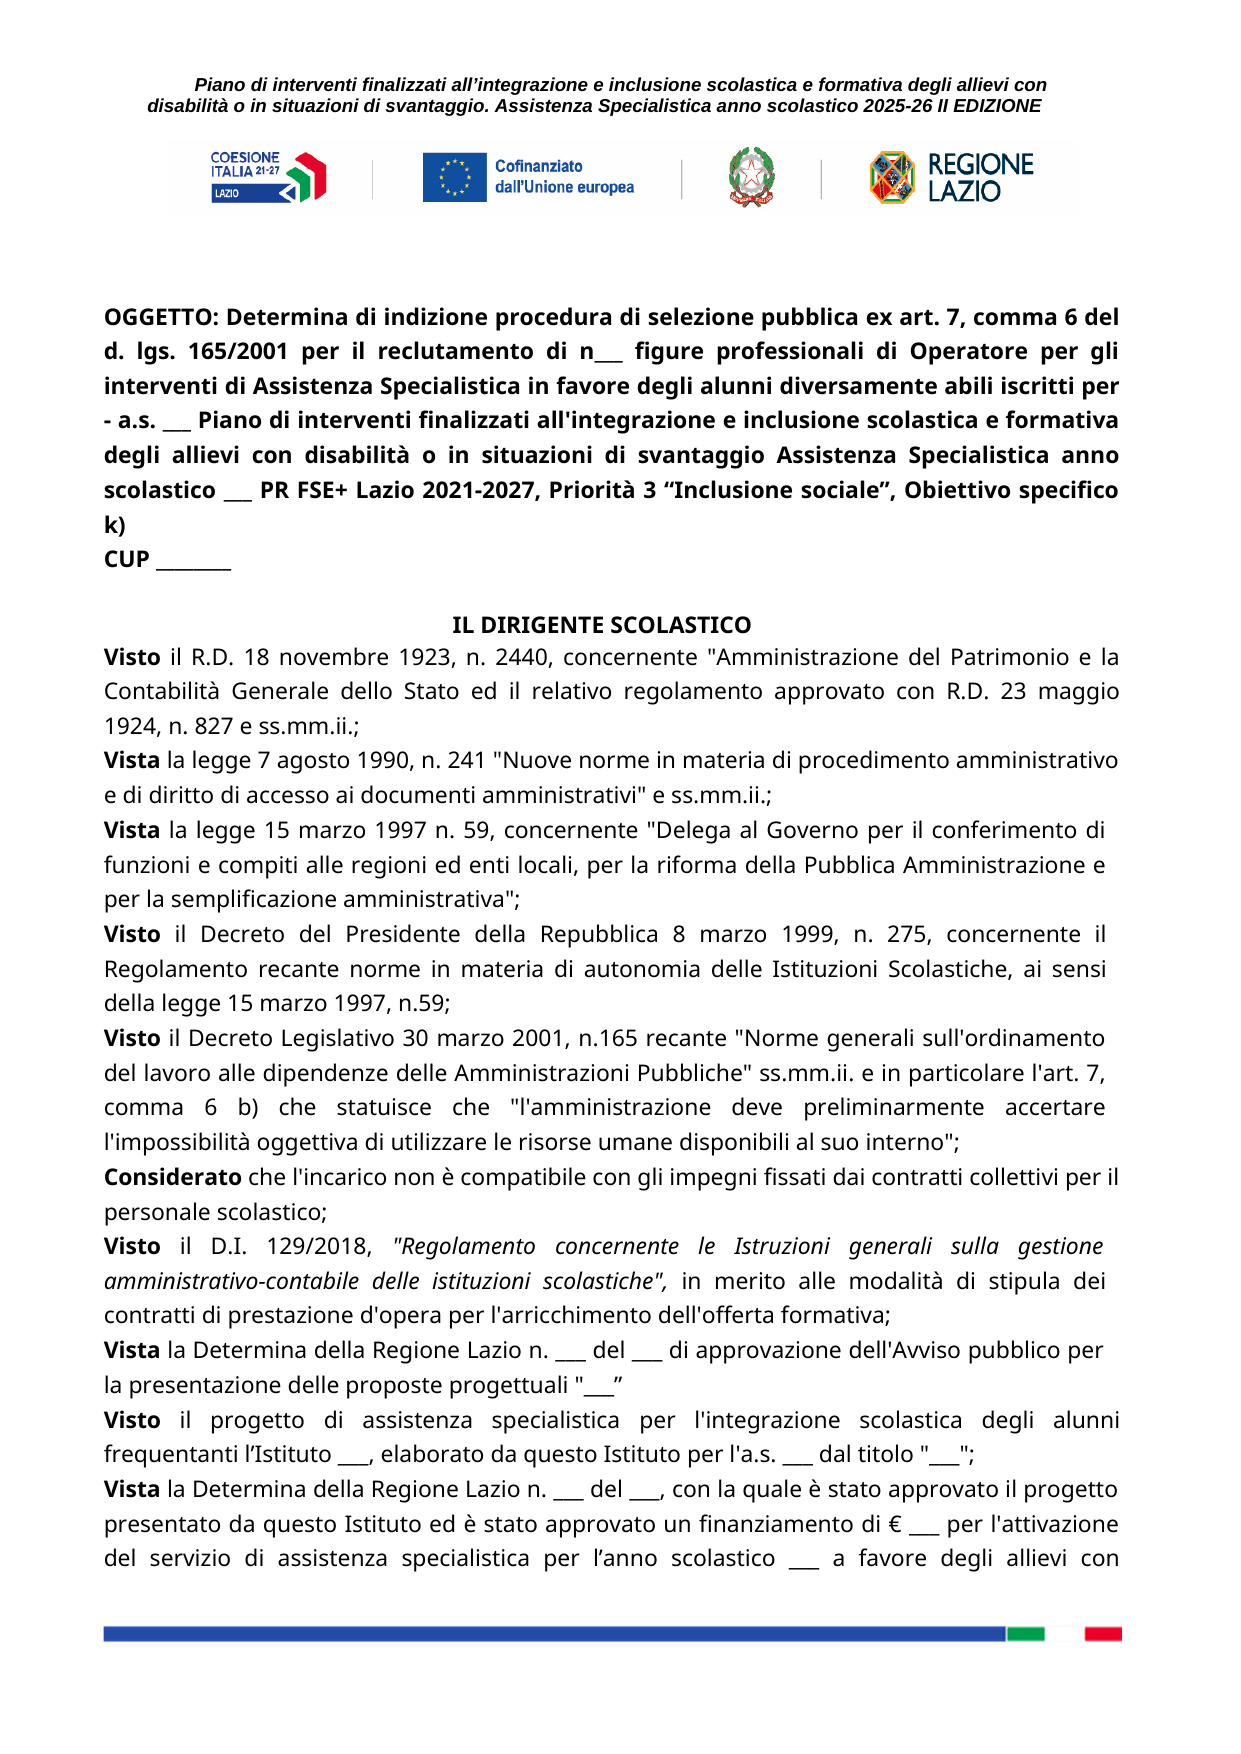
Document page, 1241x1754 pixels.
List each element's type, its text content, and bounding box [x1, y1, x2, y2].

text Visto il D.I. 129/2018, "Regolamento concernente le Istruzioni generali sulla gestione amministrativo-contabile delle istituzioni scolastiche", in merito alle modalità di stipula dei contratti di prestazione d'opera per l'arricchimento dell'offerta formativa; [103, 1230, 1107, 1331]
text OGGETTO: Determina di indizione procedura di selezione pubblica ex art. 7, comma 6 del d. lgs. 165/2001 per il reclutamento di n___ figure professionali di Operatore per gli interventi di Assistenza Specialistica in favore degli alunni diversamente abili iscritti per - a.s. ___ Piano di interventi finalizzati all'integrazione e inclusione scolastica e formativa degli allievi con disabilità o in situazioni di svantaggio Assistenza Specialistica anno scolastico ___ PR FSE+ Lazio 2021-2027, Priorità 3 “Inclusione sociale”, Obiettivo specifico k) [103, 300, 1121, 540]
picture [166, 139, 1078, 215]
text Considerato che l'incarico non è compatibile con gli impegni fissati dai contratti collettivi per il personale scolastico; [103, 1161, 1121, 1227]
text IL DIRIGENTE SCOLASTICO [103, 609, 1101, 640]
text Visto il R.D. 18 novembre 1923, n. 2440, concernente "Amministrazione del Patrimonio e la Contabilità Generale dello Stato ed il relativo regolamento approvato con R.D. 23 maggio 1924, n. 827 e ss.mm.ii.; [103, 640, 1121, 741]
picture [103, 1624, 1123, 1644]
text CUP ________ [103, 543, 1121, 574]
text Vista la Determina della Regione Lazio n. ___ del ___ di approvazione dell'Avviso pubblico per la presentazione delle proposte progettuali "___” [103, 1334, 1106, 1400]
text Visto il Decreto del Presidente della Repubblica 8 marzo 1999, n. 275, concernente il Regolamento recante norme in materia di autonomia delle Istituzioni Scolastiche, ai sensi della legge 15 marzo 1997, n.59; [103, 918, 1108, 1018]
text Visto il Decreto Legislativo 30 marzo 2001, n.165 recante "Norme generali sull'ordinamento del lavoro alle dipendenze delle Amministrazioni Pubbliche" ss.mm.ii. e in particolare l'art. 7, comma 6 b) che statuisce che "l'amministrazione deve preliminarmente accertare l'impossibilità oggettiva di utilizzare le risorse umane disponibili al suo interno"; [103, 1022, 1107, 1157]
text Visto il progetto di assistenza specialistica per l'integrazione scolastica degli alunni frequentanti l’Istituto ___, elaborato da questo Istituto per l'a.s. ___ dal titolo "___"; [103, 1403, 1121, 1469]
text Vista la legge 15 marzo 1997 n. 59, concernente "Delega al Governo per il conferimento di funzioni e compiti alle regioni ed enti locali, per la riforma della Pubblica Amministrazione e per la semplificazione amministrativa"; [103, 814, 1108, 914]
text Vista la legge 7 agosto 1990, n. 241 "Nuove norme in materia di procedimento amministrativo e di diritto di accesso ai documenti amministrativi" e ss.mm.ii.; [103, 744, 1121, 810]
